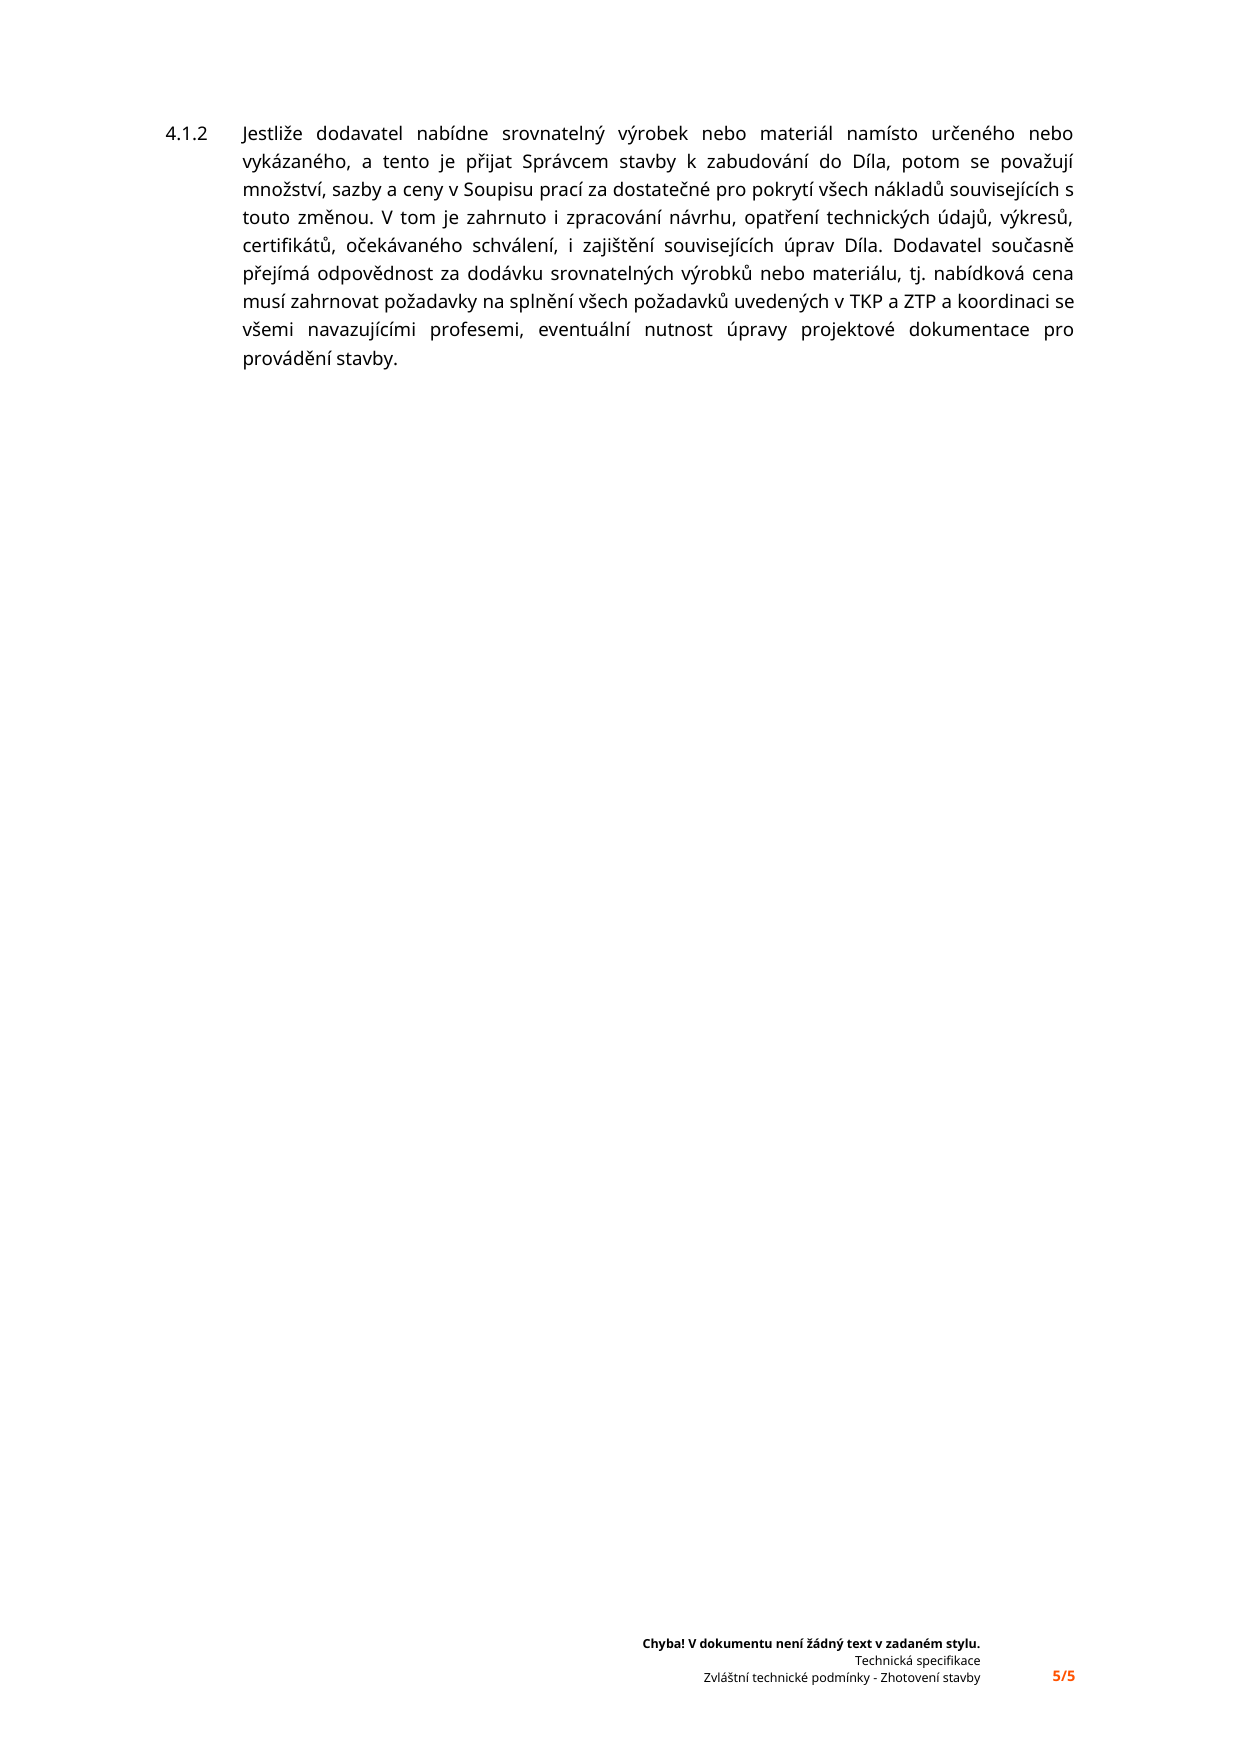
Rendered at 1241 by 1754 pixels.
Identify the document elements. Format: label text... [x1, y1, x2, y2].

text Jestliže dodavatel nabídne srovnatelný výrobek nebo materiál namísto určeného nebo vykázaného, a tento je přijat Správcem stavby k zabudování do Díla, potom se považují množství, sazby a ceny v Soupisu prací za dostatečné pro pokrytí všech nákladů souvisejících s touto změnou. V tom je zahrnuto i zpracování návrhu, opatření technických údajů, výkresů, certifikátů, očekávaného schválení, i zajištění souvisejících úprav Díla. Dodavatel současně přejímá odpovědnost za dodávku srovnatelných výrobků nebo materiálu, tj. nabídková cena musí zahrnovat požadavky na splnění všech požadavků uvedených v TKP a ZTP a koordinaci se všemi navazujícími profesemi, eventuální nutnost úpravy projektové dokumentace pro provádění stavby. [165, 121, 1075, 370]
